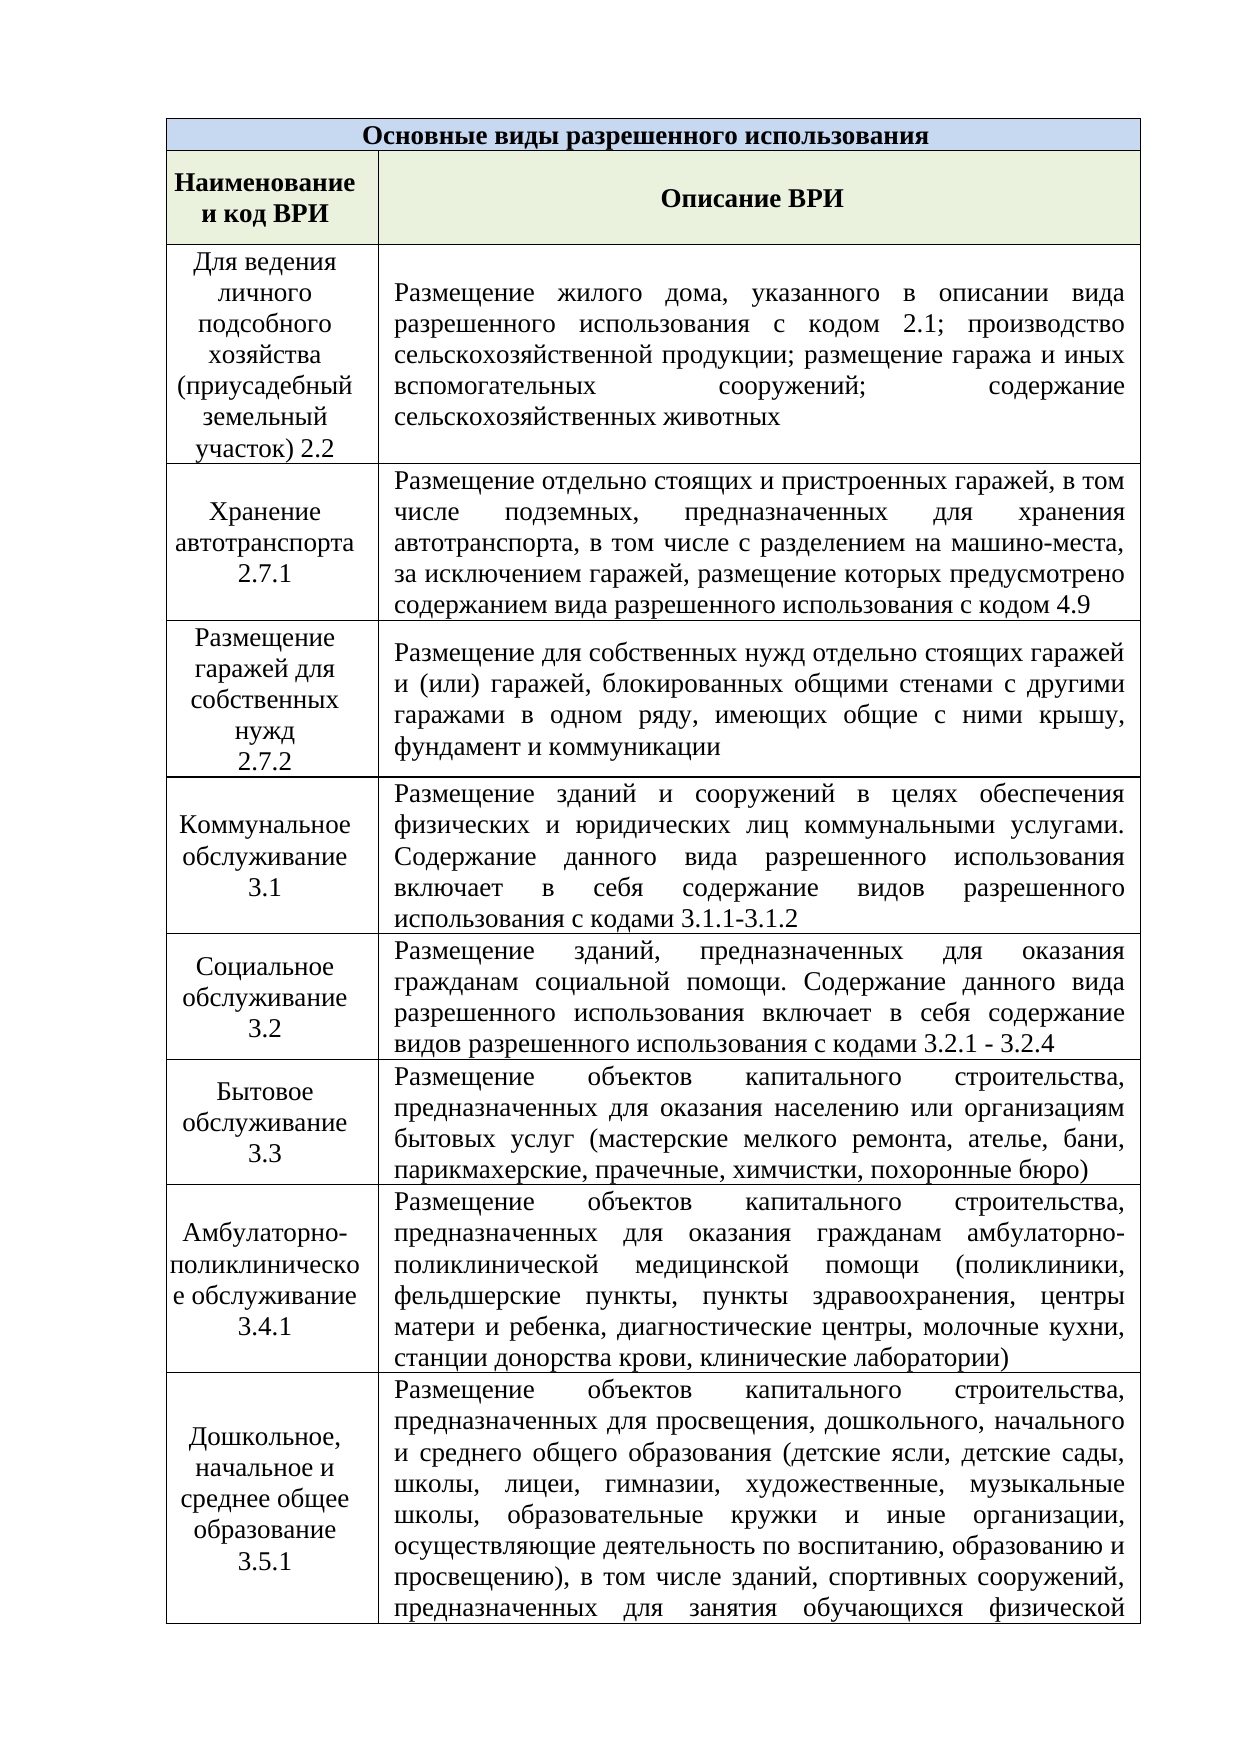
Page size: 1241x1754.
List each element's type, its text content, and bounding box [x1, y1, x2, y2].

table_cell Размещение для собственных нужд отдельно стоящих гаражей и (или) гаражей, блокированных общими стенами с другими гаражами в одном ряду, имеющих общие с ними крышу, фундамент и коммуникации [379, 621, 1140, 776]
table_cell Наименование и код ВРИ [167, 151, 378, 244]
table_cell Размещение зданий и сооружений в целях обеспечения физических и юридических лиц коммунальными услугами. Содержание данного вида разрешенного использования включает в себя содержание видов разрешенного использования с кодами 3.1.1-3.1.2 [379, 778, 1140, 933]
table_header Основные виды разрешенного использования [167, 119, 1140, 150]
table_cell Размещение объектов капитального строительства, предназначенных для оказания населению или организациям бытовых услуг (мастерские мелкого ремонта, ателье, бани, парикмахерские, прачечные, химчистки, похоронные бюро) [379, 1060, 1140, 1184]
table_cell Размещение объектов капитального строительства, предназначенных для оказания гражданам амбулаторно-поликлинической медицинской помощи (поликлиники, фельдшерские пункты, пункты здравоохранения, центры матери и ребенка, диагностические центры, молочные кухни, станции донорства крови, клинические лаборатории) [379, 1185, 1140, 1372]
table_cell Бытовое обслуживание 3.3 [167, 1060, 378, 1184]
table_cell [379, 1373, 1140, 1622]
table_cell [167, 1373, 378, 1622]
table_cell Размещение зданий, предназначенных для оказания гражданам социальной помощи. Содержание данного вида разрешенного использования включает в себя содержание видов разрешенного использования с кодами 3.2.1 - 3.2.4 [379, 934, 1140, 1059]
table_cell Размещение жилого дома, указанного в описании вида разрешенного использования с кодом 2.1; производство сельскохозяйственной продукции; размещение гаража и иных вспомогательных сооружений; содержание сельскохозяйственных животных [379, 245, 1140, 463]
table_cell Для ведения личного подсобного хозяйства (приусадебный земельный участок) 2.2 [167, 245, 378, 463]
table_cell Описание ВРИ [379, 151, 1140, 244]
table_cell Размещение гаражей для собственных нужд 2.7.2 [167, 621, 378, 776]
table_cell Хранение автотранспорта 2.7.1 [167, 464, 378, 619]
table_cell Социальное обслуживание 3.2 [167, 934, 378, 1059]
table_cell Размещение отдельно стоящих и пристроенных гаражей, в том числе подземных, предназначенных для хранения автотранспорта, в том числе с разделением на машино-места, за исключением гаражей, размещение которых предусмотрено содержанием вида разрешенного использования с кодом 4.9 [379, 464, 1140, 619]
table_cell Амбулаторно-поликлиническое обслуживание 3.4.1 [167, 1185, 378, 1372]
table_cell Коммунальное обслуживание 3.1 [167, 778, 378, 933]
